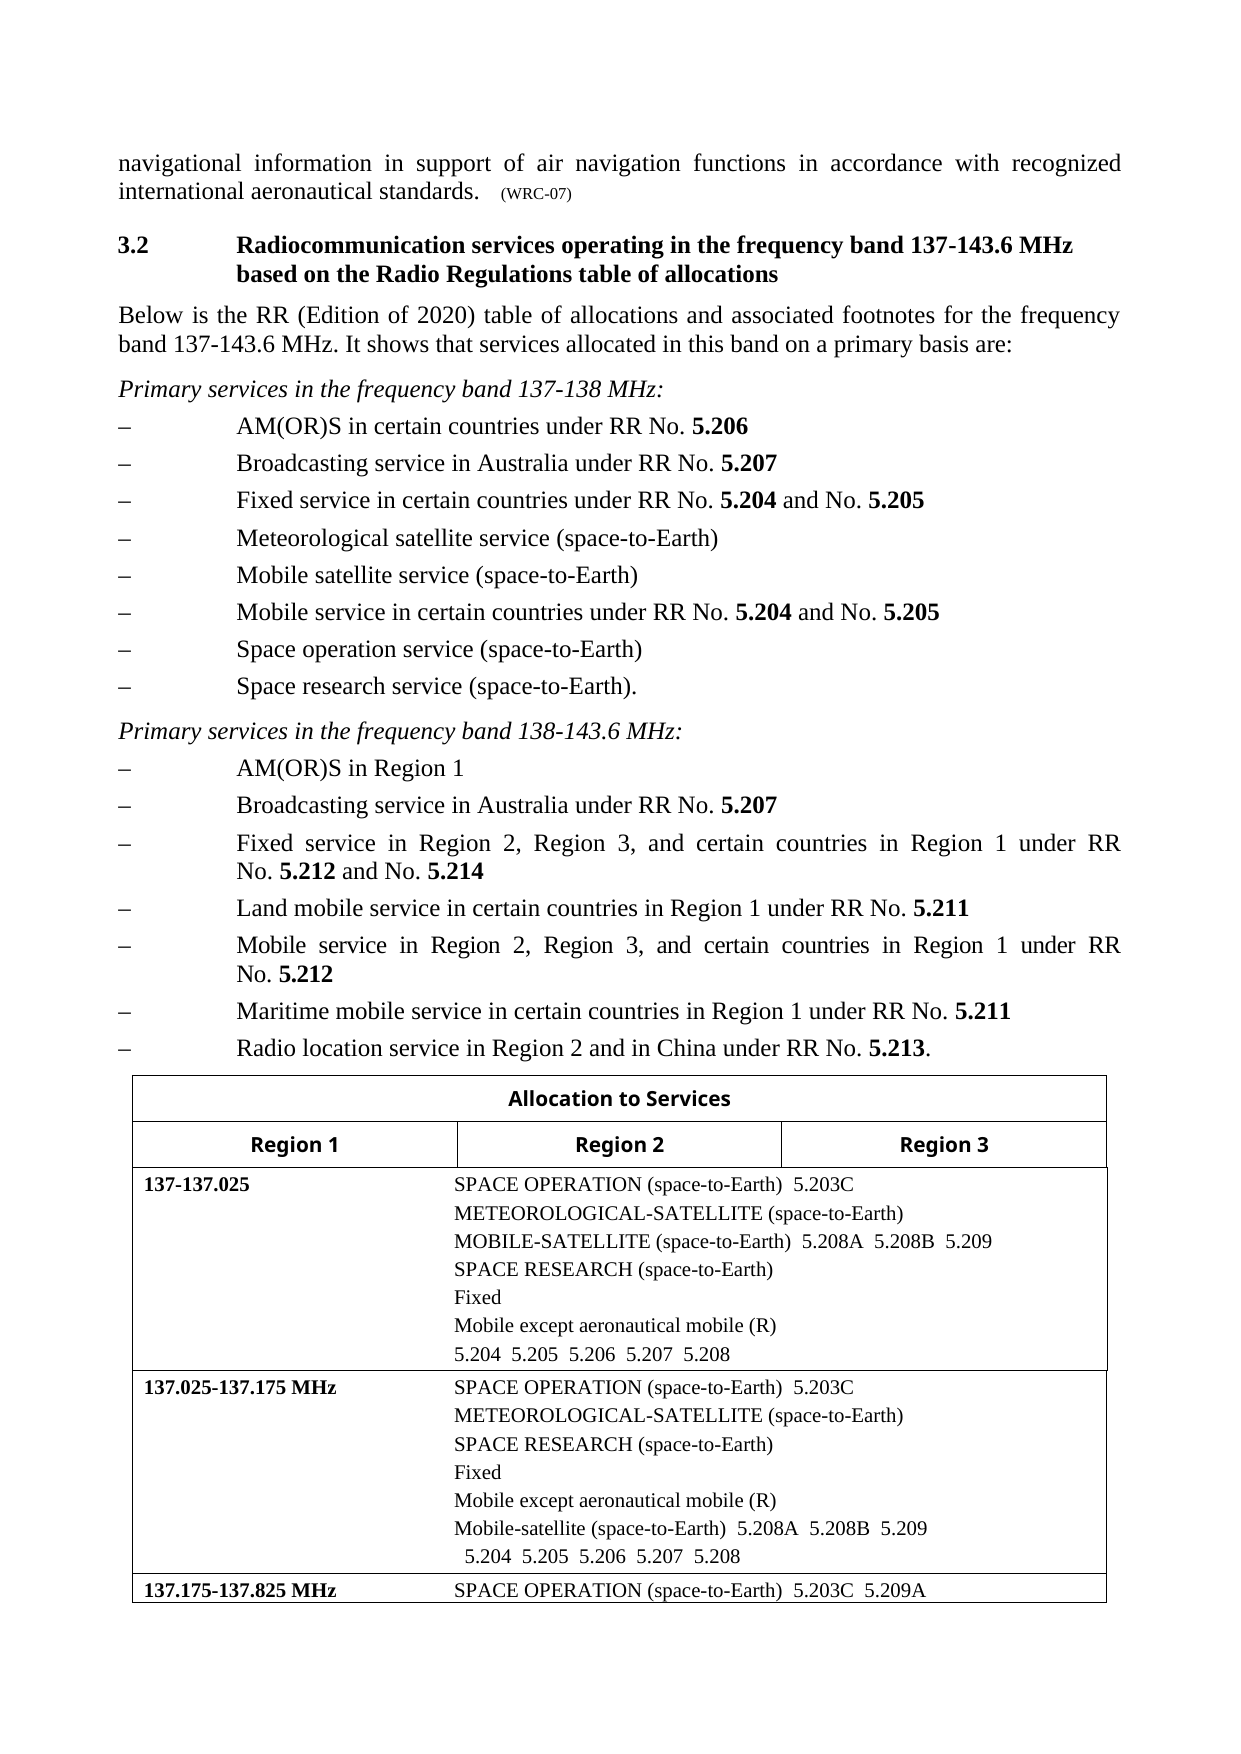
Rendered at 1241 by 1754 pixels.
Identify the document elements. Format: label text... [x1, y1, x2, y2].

table_header Allocation to Services [133, 1076, 1106, 1121]
text – Radio location service in Region 2 and in China under RR No. 5.213. [118, 1033, 1122, 1062]
text – Fixed service in Region 2, Region 3, and certain countries in Region 1 under RR No. 5.212 and No. 5.214 [118, 828, 1122, 885]
text – AM(OR)S in certain countries under RR No. 5.206 [118, 411, 1122, 440]
text – Space operation service (space-to-Earth) [118, 634, 1122, 663]
table_cell 137-137.025 SPACE OPERATION (space-to-Earth) 5.203C METEOROLOGICAL-SATELLITE (space-to-Earth) MOBILE-SATELLITE (space-to-Earth) 5.208A 5.208B 5.209 SPACE RESEARCH (space-to-Earth) Fixed Mobile except aeronautical mobile (R) 5.204 5.205 5.206 5.207 5.208 [133, 1168, 1107, 1370]
subtitle Radiocommunication services operating in the frequency band 137-143.6 MHz based on the Radio Regulations table of allocations [117, 230, 1122, 288]
table_cell Region 2 [458, 1122, 781, 1167]
text – Mobile satellite service (space-to-Earth) [118, 560, 1122, 588]
text Below is the RR (Edition of 2020) table of allocations and associated footnotes for the frequency band 137-143.6 MHz. It shows that services allocated in this band on a primary basis are: [118, 300, 1122, 358]
text – Mobile service in certain countries under RR No. 5.204 and No. 5.205 [118, 597, 1122, 626]
table_cell Region 3 [782, 1122, 1106, 1167]
text – Mobile service in Region 2, Region 3, and certain countries in Region 1 under RR No. 5.212 [118, 931, 1122, 988]
table_cell Region 1 [133, 1122, 457, 1167]
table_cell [133, 1574, 1106, 1602]
text – Space research service (space-to-Earth). [118, 671, 1122, 700]
text – Broadcasting service in Australia under RR No. 5.207 [118, 791, 1122, 819]
text – Broadcasting service in Australia under RR No. 5.207 [118, 448, 1122, 477]
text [118, 148, 1122, 205]
table_cell 137.025-137.175 MHz SPACE OPERATION (space-to-Earth) 5.203C METEOROLOGICAL-SATELLITE (space-to-Earth) SPACE RESEARCH (space-to-Earth) Fixed Mobile except aeronautical mobile (R) Mobile-satellite (space-to-Earth) 5.208A 5.208B 5.209 5.204 5.205 5.206 5.207 5.208 [133, 1371, 1106, 1573]
text – Maritime mobile service in certain countries in Region 1 under RR No. 5.211 [118, 996, 1122, 1025]
subtitle Primary services in the frequency band 137-138 MHz: [118, 374, 1122, 403]
text – Meteorological satellite service (space-to-Earth) [118, 523, 1122, 551]
text – AM(OR)S in Region 1 [118, 753, 1122, 782]
text – Land mobile service in certain countries in Region 1 under RR No. 5.211 [118, 893, 1122, 922]
text – Fixed service in certain countries under RR No. 5.204 and No. 5.205 [118, 486, 1122, 514]
subtitle Primary services in the frequency band 138-143.6 MHz: [118, 716, 1122, 745]
